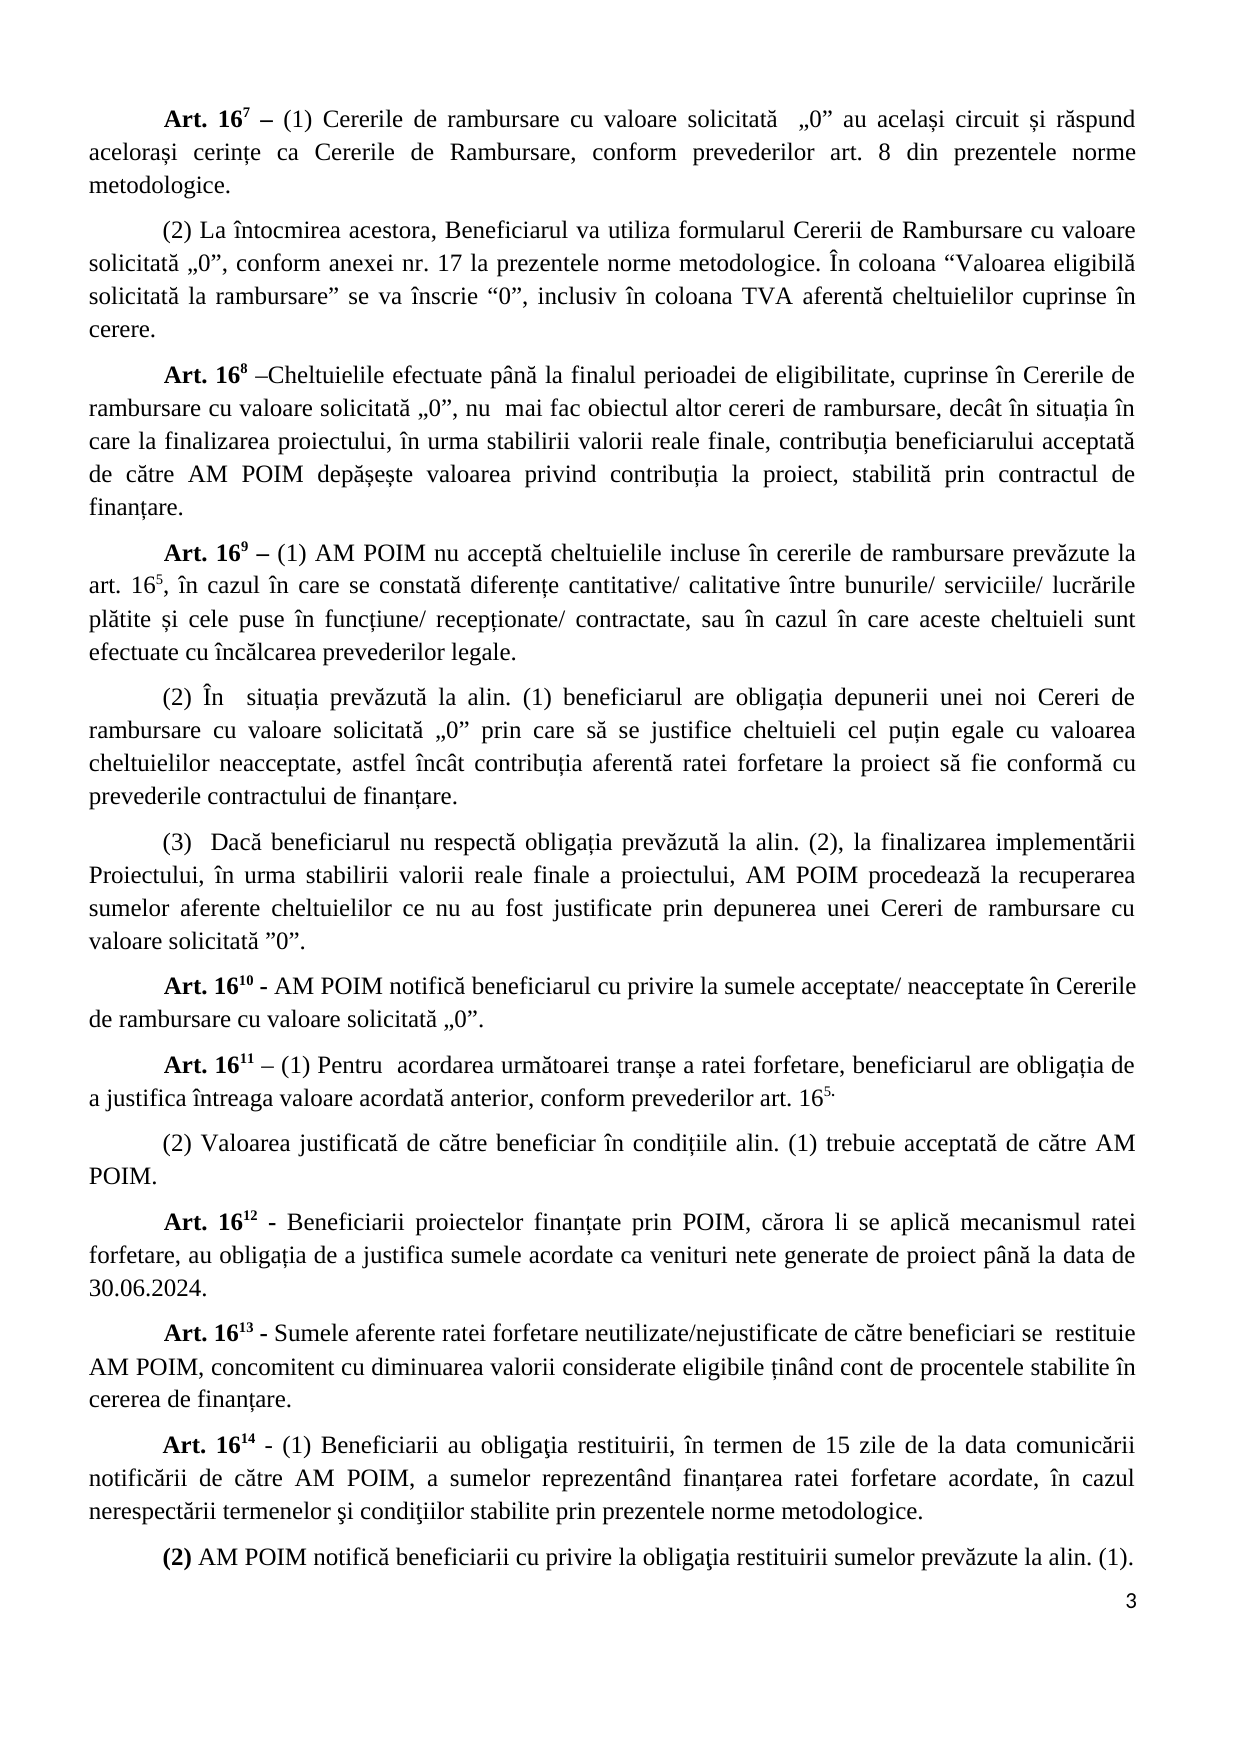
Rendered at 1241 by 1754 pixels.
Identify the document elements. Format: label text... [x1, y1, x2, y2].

text (2) La întocmirea acestora, Beneficiarul va utiliza formularul Cererii de Rambursare cu valoare solicitată „0”, conform anexei nr. 17 la prezentele norme metodologice. În coloana “Valoarea eligibilă solicitată la rambursare” se va înscrie “0”, inclusiv în coloana TVA aferentă cheltuielilor cuprinse în cerere. [89, 215, 1137, 343]
text Art. 169 – (1) AM POIM nu acceptă cheltuielile incluse în cererile de rambursare prevăzute la art. 165, în cazul în care se constată diferențe cantitative/ calitative între bunurile/ serviciile/ lucrările plătite și cele puse în funcțiune/ recepționate/ contractate, sau în cazul în care aceste cheltuieli sunt efectuate cu încălcarea prevederilor legale. [89, 538, 1137, 665]
text Art. 168 –Cheltuielile efectuate până la finalul perioadei de eligibilitate, cuprinse în Cererile de rambursare cu valoare solicitată „0”, nu mai fac obiectul altor cereri de rambursare, decât în situația în care la finalizarea proiectului, în urma stabilirii valorii reale finale, contribuția beneficiarului acceptată de către AM POIM depășește valoarea privind contribuția la proiect, stabilită prin contractul de finanțare. [89, 360, 1137, 521]
text Art. 1611 – (1) Pentru acordarea următoarei tranșe a ratei forfetare, beneficiarul are obligația de a justifica întreaga valoare acordată anterior, conform prevederilor art. 165. [89, 1050, 1137, 1112]
text (2) Valoarea justificată de către beneficiar în condițiile alin. (1) trebuie acceptată de către AM POIM. [89, 1128, 1137, 1190]
text Art. 167 – (1) Cererile de rambursare cu valoare solicitată „0” au același circuit și răspund acelorași cerințe ca Cererile de Rambursare, conform prevederilor art. 8 din prezentele norme metodologice. [89, 104, 1137, 199]
text Art. 1613 - Sumele aferente ratei forfetare neutilizate/nejustificate de către beneficiari se restituie AM POIM, concomitent cu diminuarea valorii considerate eligibile ținând cont de procentele stabilite în cererea de finanțare. [89, 1318, 1137, 1413]
text (2) AM POIM notifică beneficiarii cu privire la obligaţia restituirii sumelor prevăzute la alin. (1). [89, 1542, 1137, 1570]
text Art. 1612 - Beneficiarii proiectelor finanțate prin POIM, cărora li se aplică mecanismul ratei forfetare, au obligația de a justifica sumele acordate ca venituri nete generate de proiect până la data de 30.06.2024. [89, 1207, 1137, 1302]
text Art. 1614 - (1) Beneficiarii au obligaţia restituirii, în termen de 15 zile de la data comunicării notificării de către AM POIM, a sumelor reprezentând finanțarea ratei forfetare acordate, în cazul nerespectării termenelor şi condiţiilor stabilite prin prezentele norme metodologice. [89, 1430, 1137, 1525]
text Art. 1610 - AM POIM notifică beneficiarul cu privire la sumele acceptate/ neacceptate în Cererile de rambursare cu valoare solicitată „0”. [89, 971, 1137, 1033]
text (3) Dacă beneficiarul nu respectă obligația prevăzută la alin. (2), la finalizarea implementării Proiectului, în urma stabilirii valorii reale finale a proiectului, AM POIM procedează la recuperarea sumelor aferente cheltuielilor ce nu au fost justificate prin depunerea unei Cereri de rambursare cu valoare solicitată ”0”. [89, 827, 1137, 954]
text (2) În situația prevăzută la alin. (1) beneficiarul are obligația depunerii unei noi Cereri de rambursare cu valoare solicitată „0” prin care să se justifice cheltuieli cel puțin egale cu valoarea cheltuielilor neacceptate, astfel încât contribuția aferentă ratei forfetare la proiect să fie conformă cu prevederile contractului de finanțare. [89, 682, 1137, 810]
